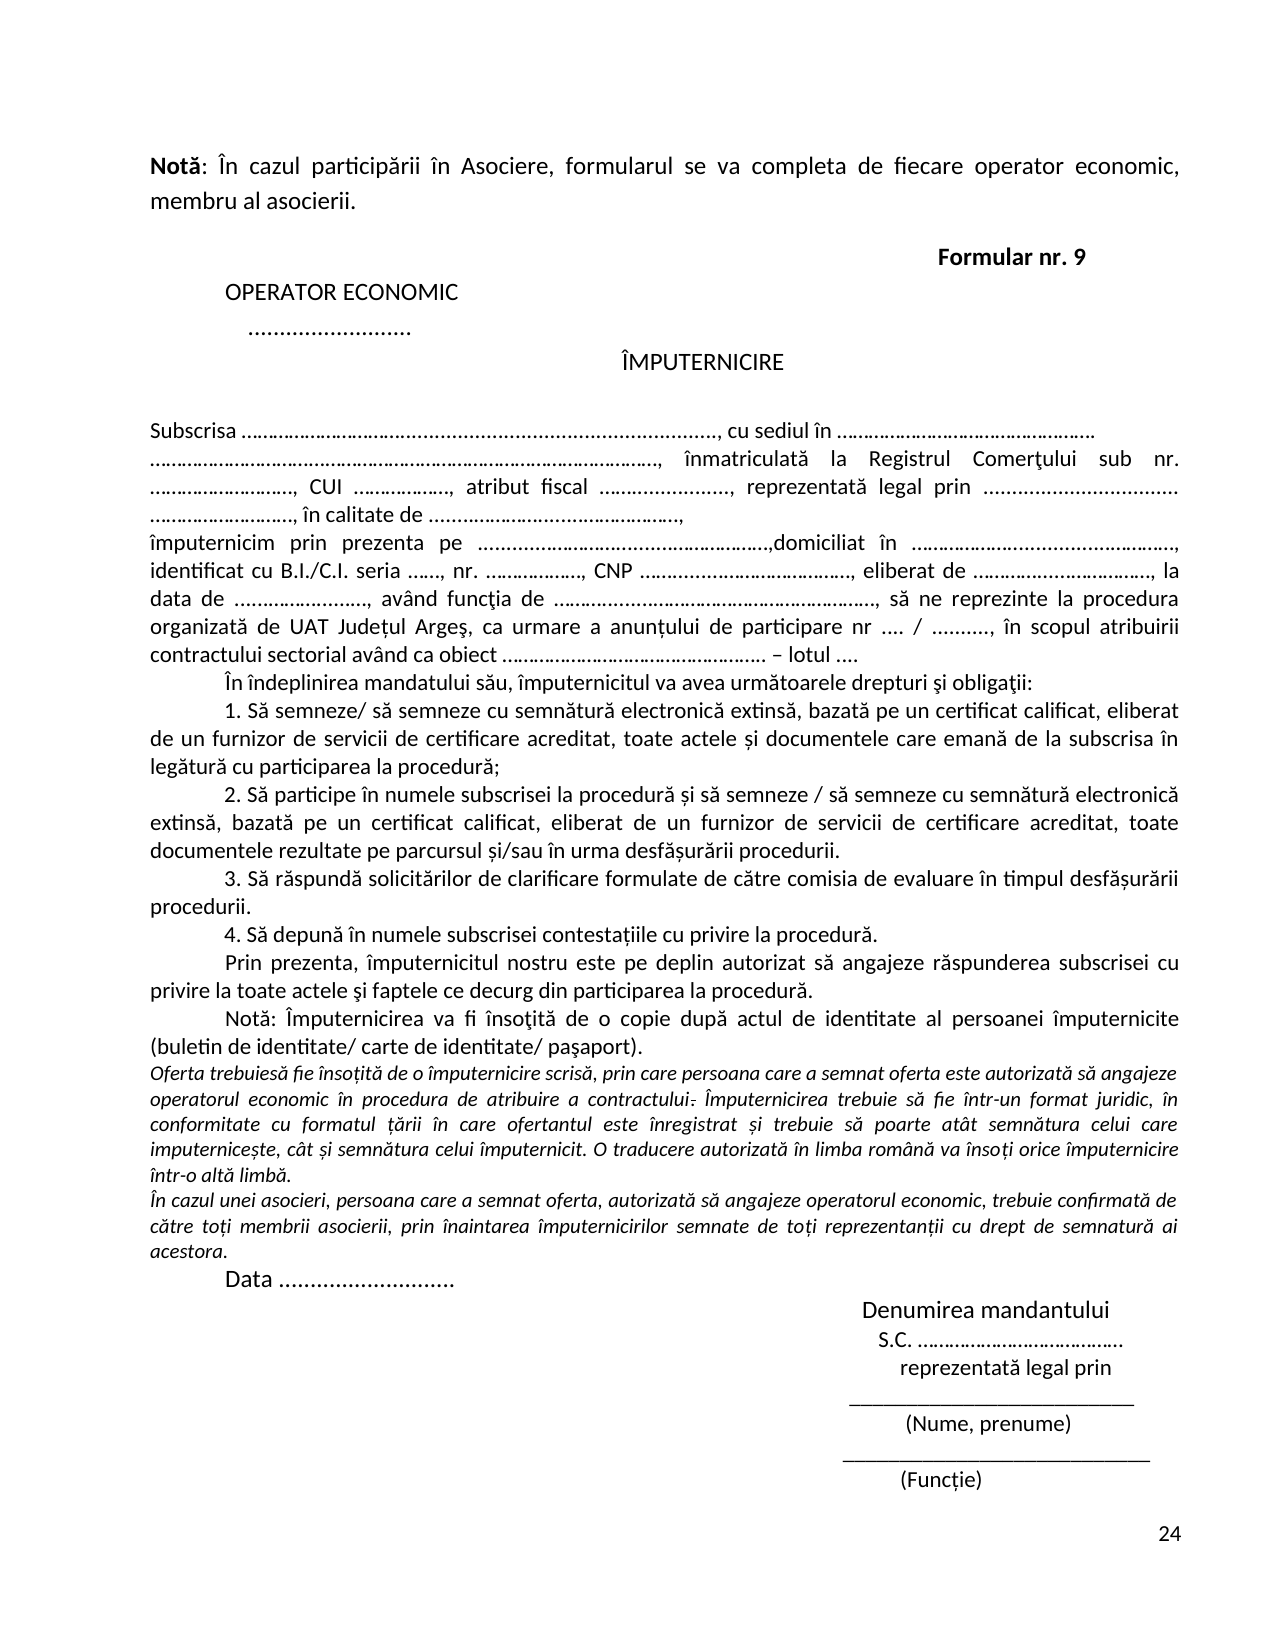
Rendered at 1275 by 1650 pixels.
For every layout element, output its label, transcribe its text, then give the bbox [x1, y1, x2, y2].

text (Funcţie) [150, 1465, 1181, 1493]
text Oferta trebuiesă fie însoțită de o împuternicire scrisă, prin care persoana care a semnat oferta este autorizată să angajeze operatorul economic în procedura de atribuire a contractului. Împuternicirea trebuie să fie într-un format juridic, în conformitate cu formatul țării în care ofertantul este înregistrat și trebuie să poarte atât semnătura celui care imputernicește, cât și semnătura celui împuternicit. O traducere autorizată în limba română va însoți orice împuternicire într-o altă limbă. [150, 1060, 1181, 1187]
text …………………………...………………………………………………………, înmatriculată la Registrul Comerţului sub nr. ………………………, CUI ………………, atribut fiscal ……................., reprezentată legal prin ..................................………………………, în calitate de ........…………........………………, [150, 444, 1181, 528]
text Denumirea mandantului [179, 1294, 1181, 1325]
text 3. Să răspundă solicitărilor de clarificare formulate de către comisia de evaluare în timpul desfăşurării procedurii. [150, 864, 1181, 920]
text Notă: Împuternicirea va fi însoţită de o copie după actul de identitate al persoanei împuternicite (buletin de identitate/ carte de identitate/ paşaport). [150, 1004, 1181, 1060]
text (Nume, prenume) [150, 1409, 1181, 1437]
text 2. Să participe în numele subscrisei la procedură şi să semneze / să semneze cu semnătură electronică extinsă, bazată pe un certificat calificat, eliberat de un furnizor de servicii de certificare acreditat, toate documentele rezultate pe parcursul și/sau în urma desfăşurării procedurii. [150, 780, 1181, 864]
text OPERATOR ECONOMIC [150, 276, 1181, 306]
text ___________________________ [150, 1437, 1181, 1465]
text ÎMPUTERNICIRE [150, 346, 1181, 376]
text 4. Să depună în numele subscrisei contestaţiile cu privire la procedură. [150, 920, 1181, 948]
text S.C. ………………………………… [150, 1325, 1181, 1353]
text În îndeplinirea mandatului său, împuternicitul va avea următoarele drepturi şi obligaţii: [150, 668, 1181, 696]
text reprezentată legal prin [179, 1353, 1181, 1381]
text Formular nr. 9 [750, 241, 1181, 271]
text 1. Să semneze/ să semneze cu semnătură electronică extinsă, bazată pe un certificat calificat, eliberat de un furnizor de servicii de certificare acreditat, toate actele şi documentele care emană de la subscrisa în legătură cu participarea la procedură; [150, 696, 1181, 780]
text împuternicim prin prezenta pe .............…………..........………………,domiciliat în ………………..................…………, identificat cu B.I./C.I. seria ……, nr. ………………, CNP …….........……………………, eliberat de …………......……………, la data de ......………......…, având funcţia de ……….........……………………………………, să ne reprezinte la procedura organizată de UAT Județul Argeş, ca urmare a anunțului de participare nr .... / .........., în scopul atribuirii contractului sectorial având ca obiect ………………………………………….. – lotul .... [150, 528, 1181, 668]
text În cazul unei asocieri, persoana care a semnat oferta, autorizată să angajeze operatorul economic, trebuie confirmată de către toți membrii asocierii, prin înaintarea împuternicirilor semnate de toți reprezentanții cu drept de semnatură ai acestora. [150, 1187, 1181, 1264]
text _________________________ [150, 1381, 1181, 1409]
text Prin prezenta, împuternicitul nostru este pe deplin autorizat să angajeze răspunderea subscrisei cu privire la toate actele şi faptele ce decurg din participarea la procedură. [150, 948, 1181, 1004]
text .......................... [150, 311, 1181, 341]
text Data ............................ [150, 1264, 1181, 1294]
text Subscrisa …………………………......................................................., cu sediul în …………………………………………. [150, 416, 1181, 444]
text Notă: În cazul participării în Asociere, formularul se va completa de fiecare operator economic, membru al asocierii. [150, 150, 1181, 216]
